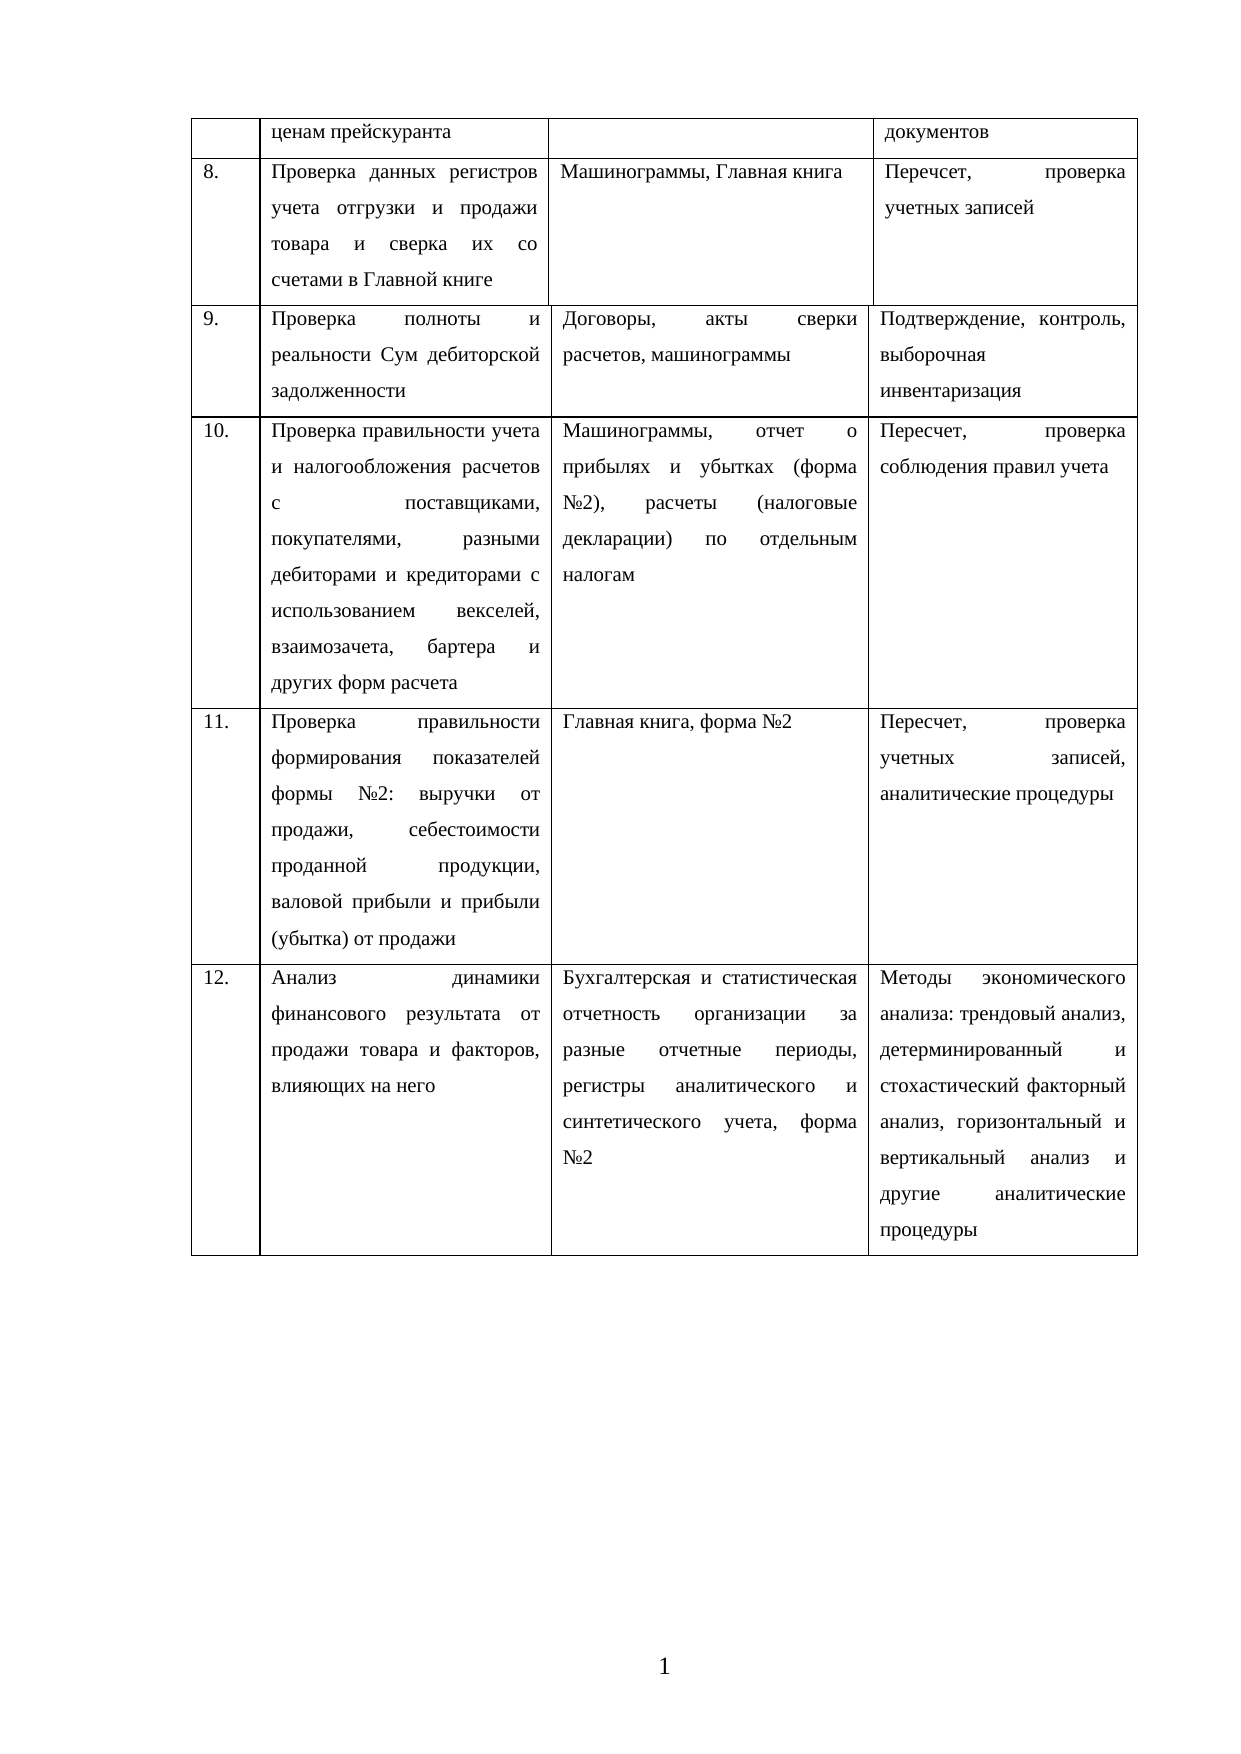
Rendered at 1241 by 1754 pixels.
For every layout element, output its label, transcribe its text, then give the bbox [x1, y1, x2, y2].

table_cell 10. [192, 418, 259, 708]
table_cell 7. [192, 119, 259, 157]
table_cell Пересчет, проверка учетных записей, аналитические процедуры [869, 709, 1137, 964]
table_cell Проверка правильности формирования показателей формы №2: выручки от продажи, себестоимости проданной продукции, валовой прибыли и прибыли (убытка) от продажи [261, 709, 551, 964]
table_cell Методы экономического анализа: трендовый анализ, детерминированный и стохастический факторный анализ, горизонтальный и вертикальный анализ и другие аналитические процедуры [869, 965, 1137, 1255]
table_cell 11. [192, 709, 259, 964]
table_cell 9. [192, 306, 259, 416]
table_cell Проверка данных регистров учета отгрузки и продажи товара и сверка их со счетами в Главной книге [261, 159, 548, 305]
table_cell Договоры, акты сверки расчетов, машинограммы [552, 306, 868, 416]
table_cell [549, 119, 873, 157]
table_cell 8. [192, 159, 259, 305]
table_cell Проверка правильности учета и налогообложения расчетов с поставщиками, покупателями, разными дебиторами и кредиторами с использованием векселей, взаимозачета, бартера и других форм расчета [261, 418, 551, 708]
table_cell Подтверждение, контроль, выборочная инвентаризация [869, 306, 1137, 416]
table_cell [261, 119, 548, 157]
table_cell Пересчет, проверка соблюдения правил учета [869, 418, 1137, 708]
table_cell 12. [192, 965, 259, 1255]
table_cell Проверка полноты и реальности Сум дебиторской задолженности [261, 306, 551, 416]
table_cell Перечсет, проверка учетных записей [874, 159, 1137, 305]
table_cell Машинограммы, отчет о прибылях и убытках (форма №2), расчеты (налоговые декларации) по отдельным налогам [552, 418, 868, 708]
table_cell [874, 119, 1137, 157]
table_cell Бухгалтерская и статистическая отчетность организации за разные отчетные периоды, регистры аналитического и синтетического учета, форма №2 [552, 965, 868, 1255]
table_cell Главная книга, форма №2 [552, 709, 868, 964]
table_cell Анализ динамики финансового результата от продажи товара и факторов, влияющих на него [261, 965, 551, 1255]
table_cell Машинограммы, Главная книга [549, 159, 873, 305]
